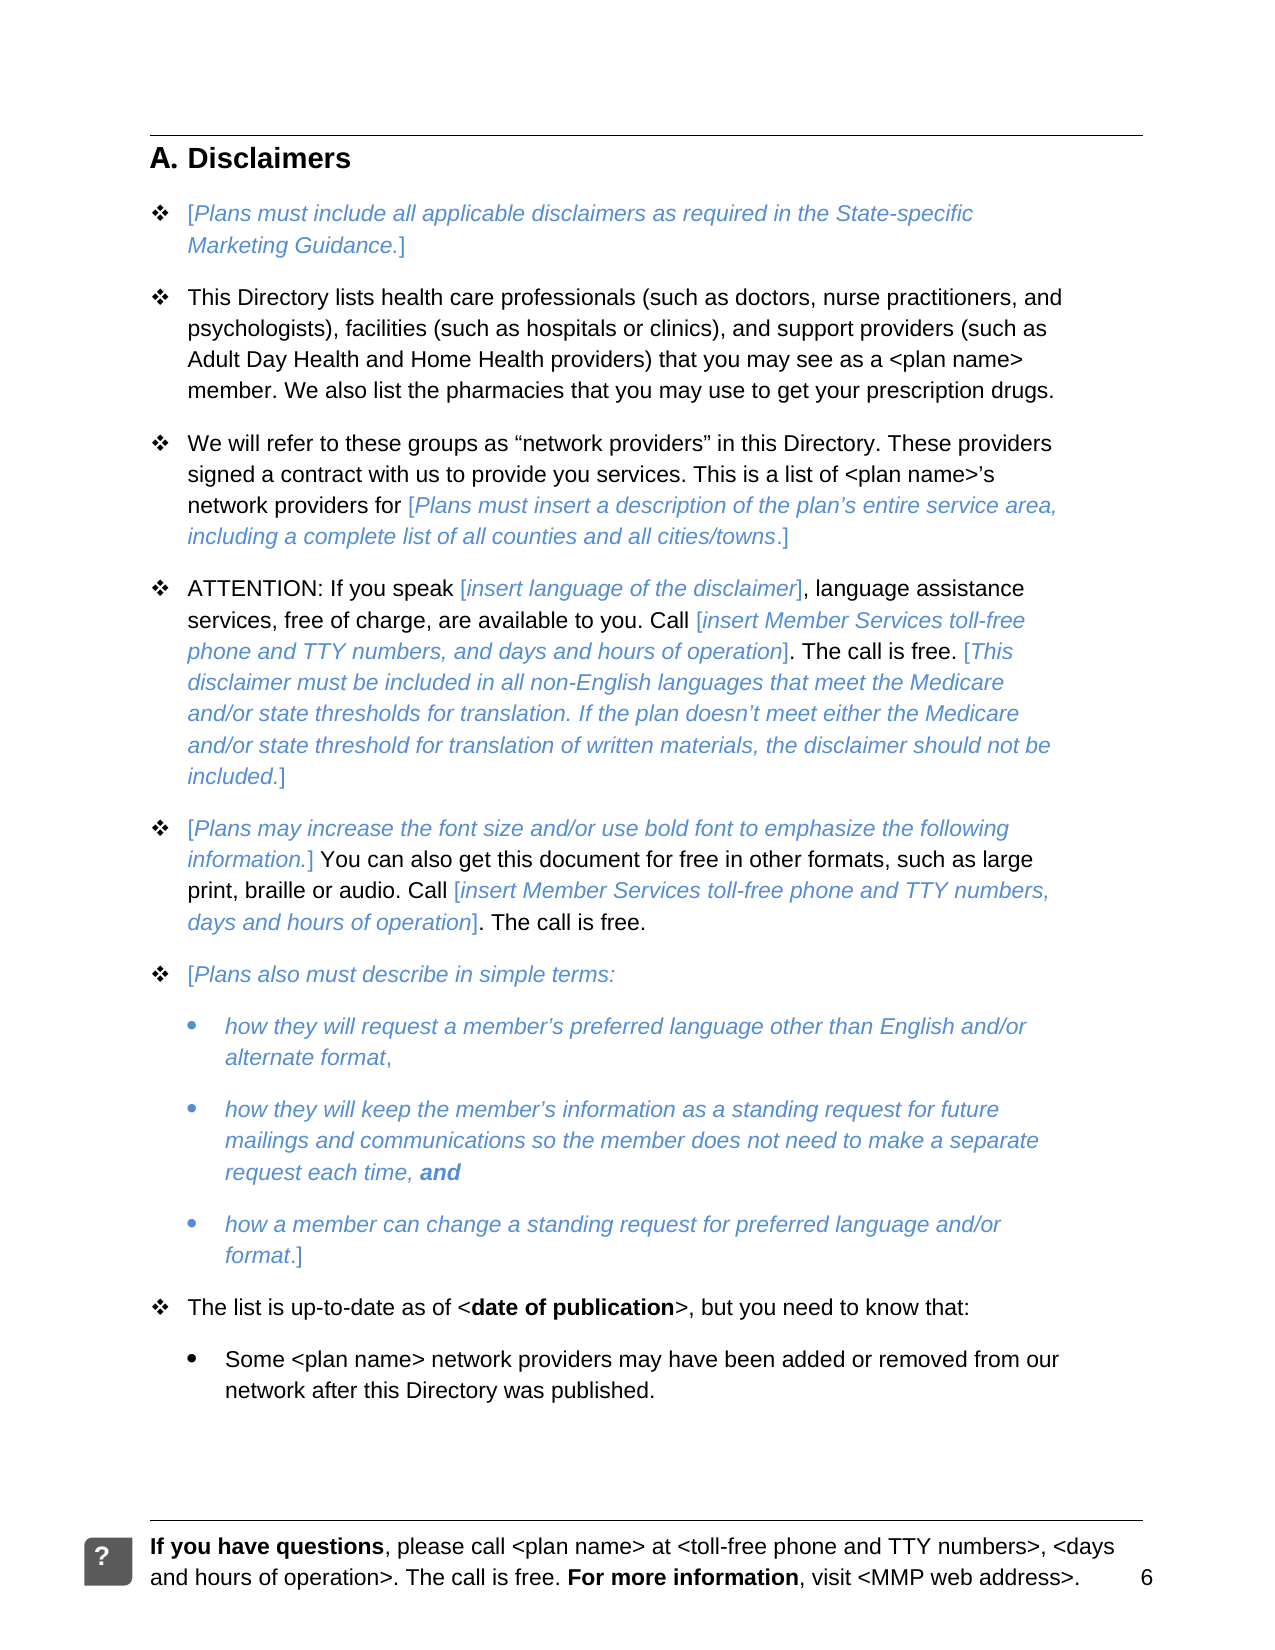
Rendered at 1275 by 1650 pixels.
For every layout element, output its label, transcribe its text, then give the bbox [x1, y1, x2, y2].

list [Plans also must describe in simple terms: [150, 957, 1068, 988]
list how they will request a member’s preferred language other than English and/or alternate format, [187, 1009, 1068, 1072]
list We will refer to these groups as “network providers” in this Directory. These providers signed a contract with us to provide you services. This is a list of <plan name>’s network providers for [Plans must insert a description of the plan’s entire service area, including a complete list of all counties and all cities/towns.] [150, 426, 1068, 551]
text Some <plan name> network providers may have been added or removed from our network after this Directory was published. [187, 1343, 1068, 1405]
list The list is up-to-date as of <date of publication>, but you need to know that: [150, 1291, 1068, 1322]
subtitle Disclaimers [150, 136, 1143, 176]
list how a member can change a standing request for preferred language and/or format.] [187, 1207, 1068, 1270]
list ATTENTION: If you speak [insert language of the disclaimer], language assistance services, free of charge, are available to you. Call [insert Member Services toll-free phone and TTY numbers, and days and hours of operation]. The call is free. [This disclaimer must be included in all non-English languages that meet the Medicare and/or state thresholds for translation. If the plan doesn’t meet either the Medicare and/or state threshold for translation of written materials, the disclaimer should not be included.] [150, 572, 1068, 791]
list [Plans must include all applicable disclaimers as required in the State-specific Marketing Guidance.] [150, 197, 1068, 259]
list [Plans may increase the font size and/or use bold font to emphasize the following information.] You can also get this document for free in other formats, such as large print, braille or audio. Call [insert Member Services toll-free phone and TTY numbers, days and hours of operation]. The call is free. [150, 811, 1068, 936]
list This Directory lists health care professionals (such as doctors, nurse practitioners, and psychologists), facilities (such as hospitals or clinics), and support providers (such as Adult Day Health and Home Health providers) that you may see as a <plan name> member. We also list the pharmacies that you may use to get your prescription drugs. [150, 280, 1068, 405]
list how they will keep the member’s information as a standing request for future mailings and communications so the member does not need to make a separate request each time, and [187, 1093, 1068, 1186]
